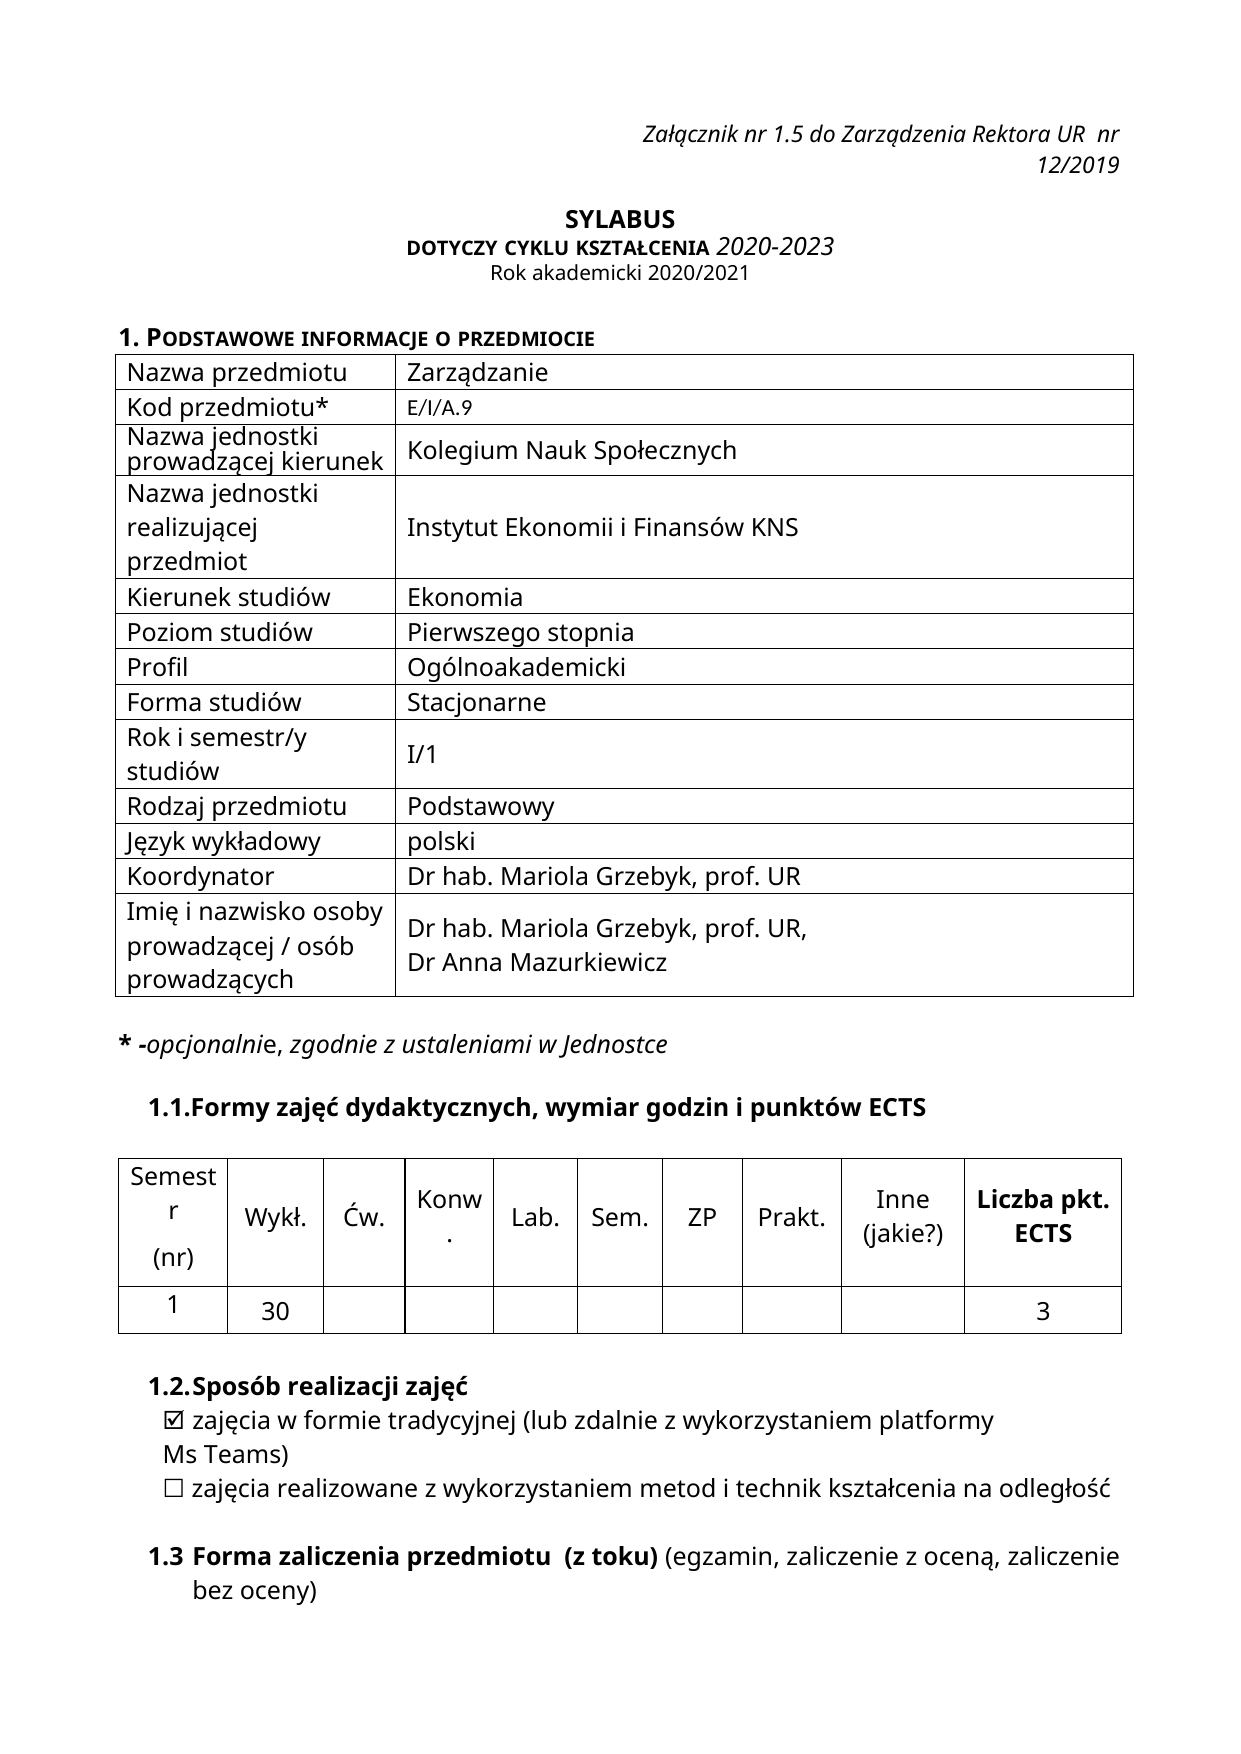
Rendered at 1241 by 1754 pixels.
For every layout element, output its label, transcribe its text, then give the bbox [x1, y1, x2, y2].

table_cell Instytut Ekonomii i Finansów KNS [396, 476, 1133, 578]
table_header Prakt. [743, 1159, 841, 1286]
text Załącznik nr 1.5 do Zarządzenia Rektora UR nr 12/2019 [118, 118, 1122, 181]
table_cell 3 [965, 1287, 1121, 1333]
table_cell [743, 1287, 841, 1333]
table_cell Podstawowy [396, 789, 1133, 823]
table_cell Dr hab. Mariola Grzebyk, prof. UR [396, 859, 1133, 893]
table_header Zarządzanie [396, 355, 1133, 389]
table_cell Kod przedmiotu* [116, 390, 395, 424]
table_header Liczba pkt. ECTS [965, 1159, 1121, 1286]
table_header Nazwa przedmiotu [116, 355, 395, 389]
table_cell Koordynator [116, 859, 395, 893]
table_header ZP [663, 1159, 742, 1286]
table_header Semestr (nr) [119, 1159, 227, 1286]
text * -opcjonalnie, zgodnie z ustaleniami w Jednostce [118, 1026, 1122, 1061]
table_cell Poziom studiów [116, 614, 395, 648]
table_cell Forma studiów [116, 685, 395, 718]
table_header Sem. [578, 1159, 662, 1286]
table_cell Ogólnoakademicki [396, 649, 1133, 683]
table_cell E/I/A.9 [396, 390, 1133, 424]
table_cell Imię i nazwisko osoby prowadzącej / osób prowadzących [116, 894, 395, 996]
table_cell Pierwszego stopnia [396, 614, 1133, 648]
table_cell Rodzaj przedmiotu [116, 789, 395, 823]
table_cell 30 [228, 1287, 323, 1333]
text SYLABUS [118, 201, 1122, 236]
table_cell [494, 1287, 577, 1333]
table_header Lab. [494, 1159, 577, 1286]
text Rok akademicki 2020/2021 [118, 261, 1122, 286]
table_cell Nazwa jednostki prowadzącej kierunek [116, 425, 395, 475]
text 1.1.Formy zajęć dydaktycznych, wymiar godzin i punktów ECTS [148, 1090, 1122, 1124]
table_cell Profil [116, 649, 395, 683]
table_cell 1 [119, 1287, 227, 1333]
table_cell Rok i semestr/y studiów [116, 720, 395, 788]
table_header Wykł. [228, 1159, 323, 1286]
text 1.2. Sposób realizacji zajęć [148, 1368, 1122, 1402]
table_cell Kierunek studiów [116, 579, 395, 613]
text 1.3 Forma zaliczenia przedmiotu (z toku) (egzamin, zaliczenie z oceną, zaliczenie bez oceny) [148, 1539, 1122, 1607]
table_cell Nazwa jednostki realizującej przedmiot [116, 476, 395, 578]
table_cell [406, 1287, 493, 1333]
table_cell [663, 1287, 742, 1333]
table_cell Język wykładowy [116, 824, 395, 858]
table_cell [578, 1287, 662, 1333]
table_cell Stacjonarne [396, 685, 1133, 718]
text ☐ zajęcia realizowane z wykorzystaniem metod i technik kształcenia na odległość [162, 1471, 1122, 1504]
table_cell [324, 1287, 404, 1333]
table_cell polski [396, 824, 1133, 858]
text zajęcia w formie tradycyjnej (lub zdalnie z wykorzystaniem platformy Ms Teams) [162, 1402, 1122, 1471]
text dotyczy cyklu kształcenia 2020-2023 [118, 236, 1122, 261]
table_header Ćw. [324, 1159, 404, 1286]
table_cell [842, 1287, 964, 1333]
table_cell Dr hab. Mariola Grzebyk, prof. UR, Dr Anna Mazurkiewicz [396, 894, 1133, 996]
table_cell Ekonomia [396, 579, 1133, 613]
table_header Konw. [406, 1159, 493, 1286]
table_cell I/1 [396, 720, 1133, 788]
table_cell Kolegium Nauk Społecznych [396, 425, 1133, 475]
table_header Inne (jakie?) [842, 1159, 964, 1286]
text 1. Podstawowe informacje o przedmiocie [118, 319, 1122, 354]
